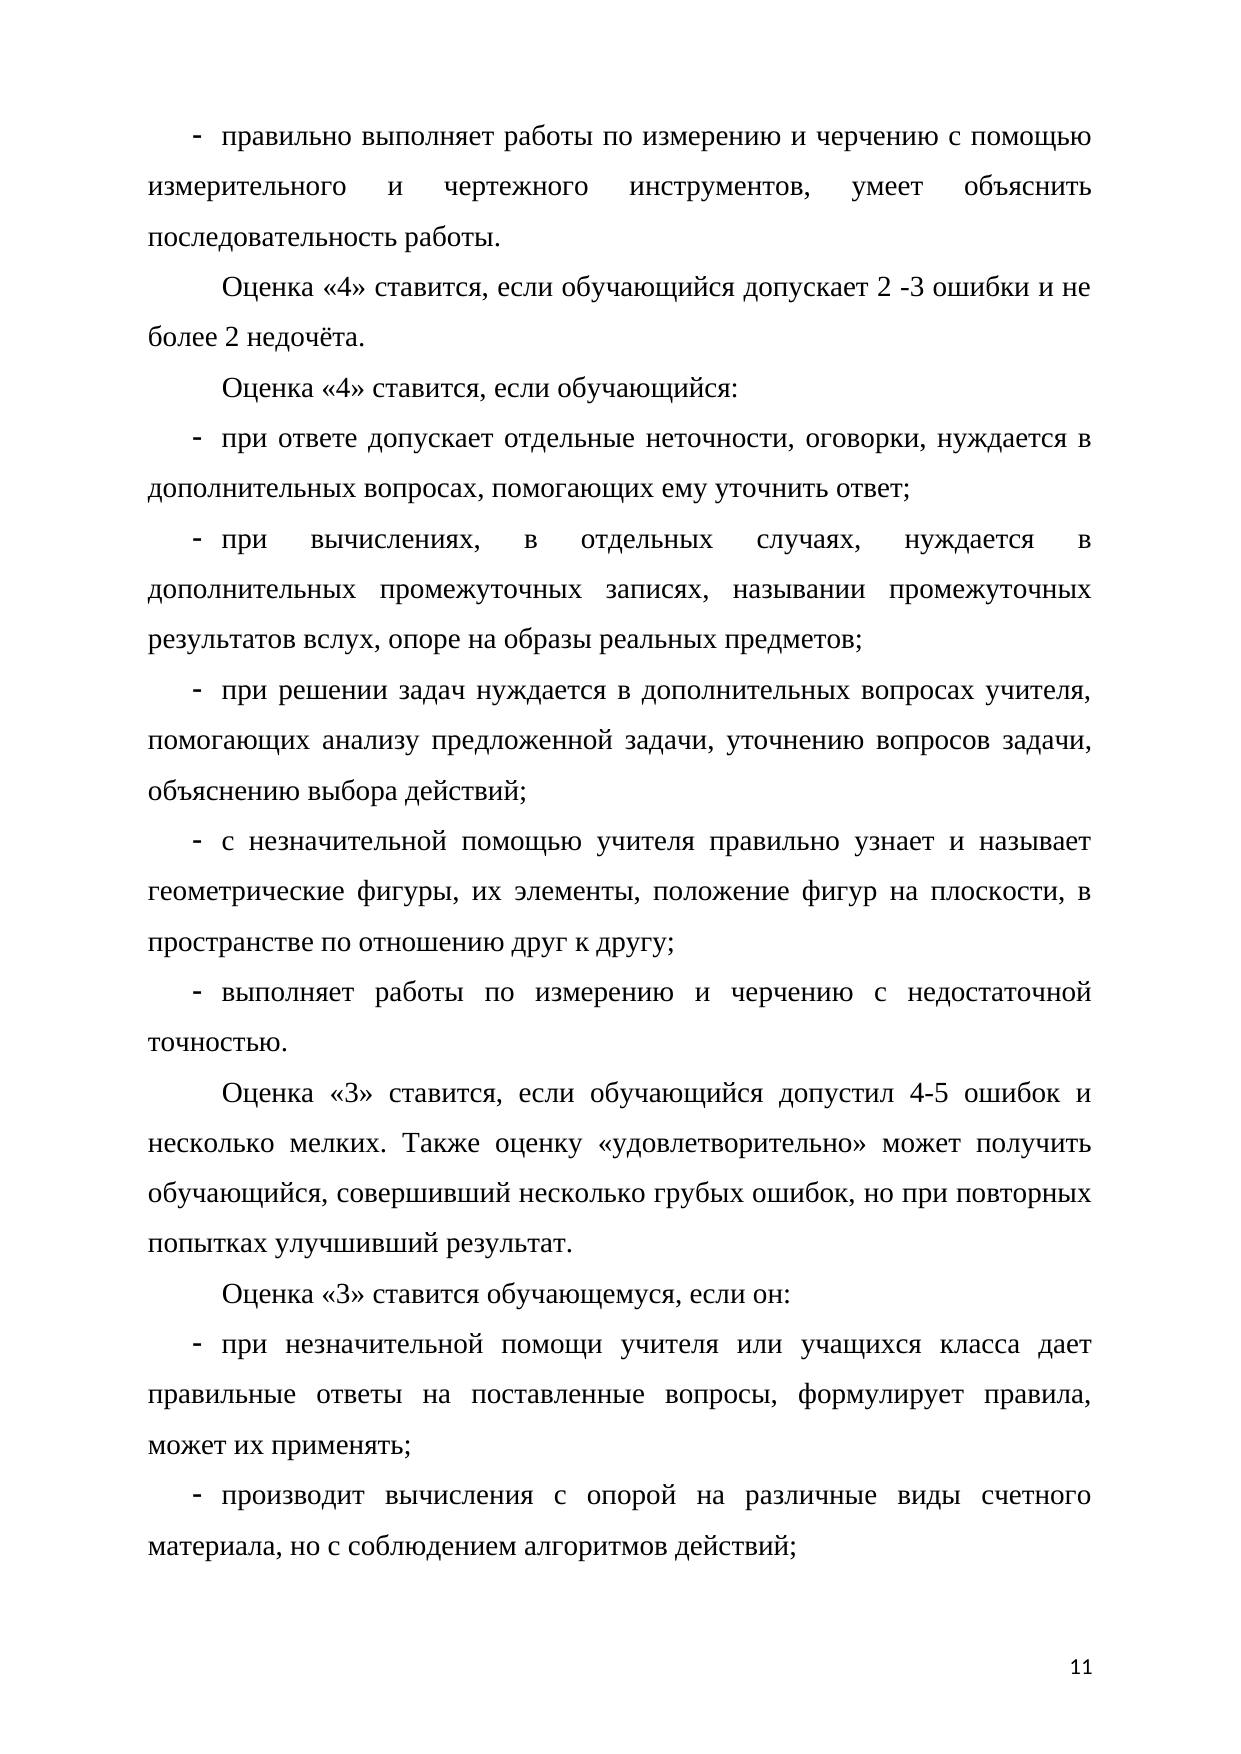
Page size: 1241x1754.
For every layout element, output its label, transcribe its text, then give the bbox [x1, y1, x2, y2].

list выполняет работы по измерению и черчению с недостаточной точностью. [148, 974, 1092, 1058]
list при вычислениях, в отдельных случаях, нуждается в дополнительных промежуточных записях, назывании промежуточных результатов вслух, опоре на образы реальных предметов; [148, 521, 1092, 655]
text Оценка «3» ставится, если обучающийся допустил 4-5 ошибок и несколько мелких. Также оценку «удовлетворительно» может получить обучающийся, совершивший несколько грубых ошибок, но при повторных попытках улучшивший результат. [148, 1075, 1092, 1259]
text Оценка «3» ставится обучающемуся, если он: [148, 1276, 1092, 1309]
list правильно выполняет работы по измерению и черчению с помощью измерительного и чертежного инструментов, умеет объяснить последовательность работы. [148, 118, 1092, 252]
list при ответе допускает отдельные неточности, оговорки, нуждается в дополнительных вопросах, помогающих ему уточнить ответ; [148, 420, 1092, 504]
text Оценка «4» ставится, если обучающийся: [148, 370, 1092, 403]
list с незначительной помощью учителя правильно узнает и называет геометрические фигуры, их элементы, положение фигур на плоскости, в пространстве по отношению друг к другу; [148, 823, 1092, 957]
text Оценка «4» ставится, если обучающийся допускает 2 -3 ошибки и не более 2 недочёта. [148, 269, 1092, 353]
list при незначительной помощи учителя или учащихся класса дает правильные ответы на поставленные вопросы, формулирует правила, может их применять; [148, 1326, 1092, 1461]
list при решении задач нуждается в дополнительных вопросах учителя, помогающих анализу предложенной задачи, уточнению вопросов задачи, объяснению выбора действий; [148, 672, 1092, 806]
list производит вычисления с опорой на различные виды счетного материала, но с соблюдением алгоритмов действий; [148, 1477, 1092, 1561]
